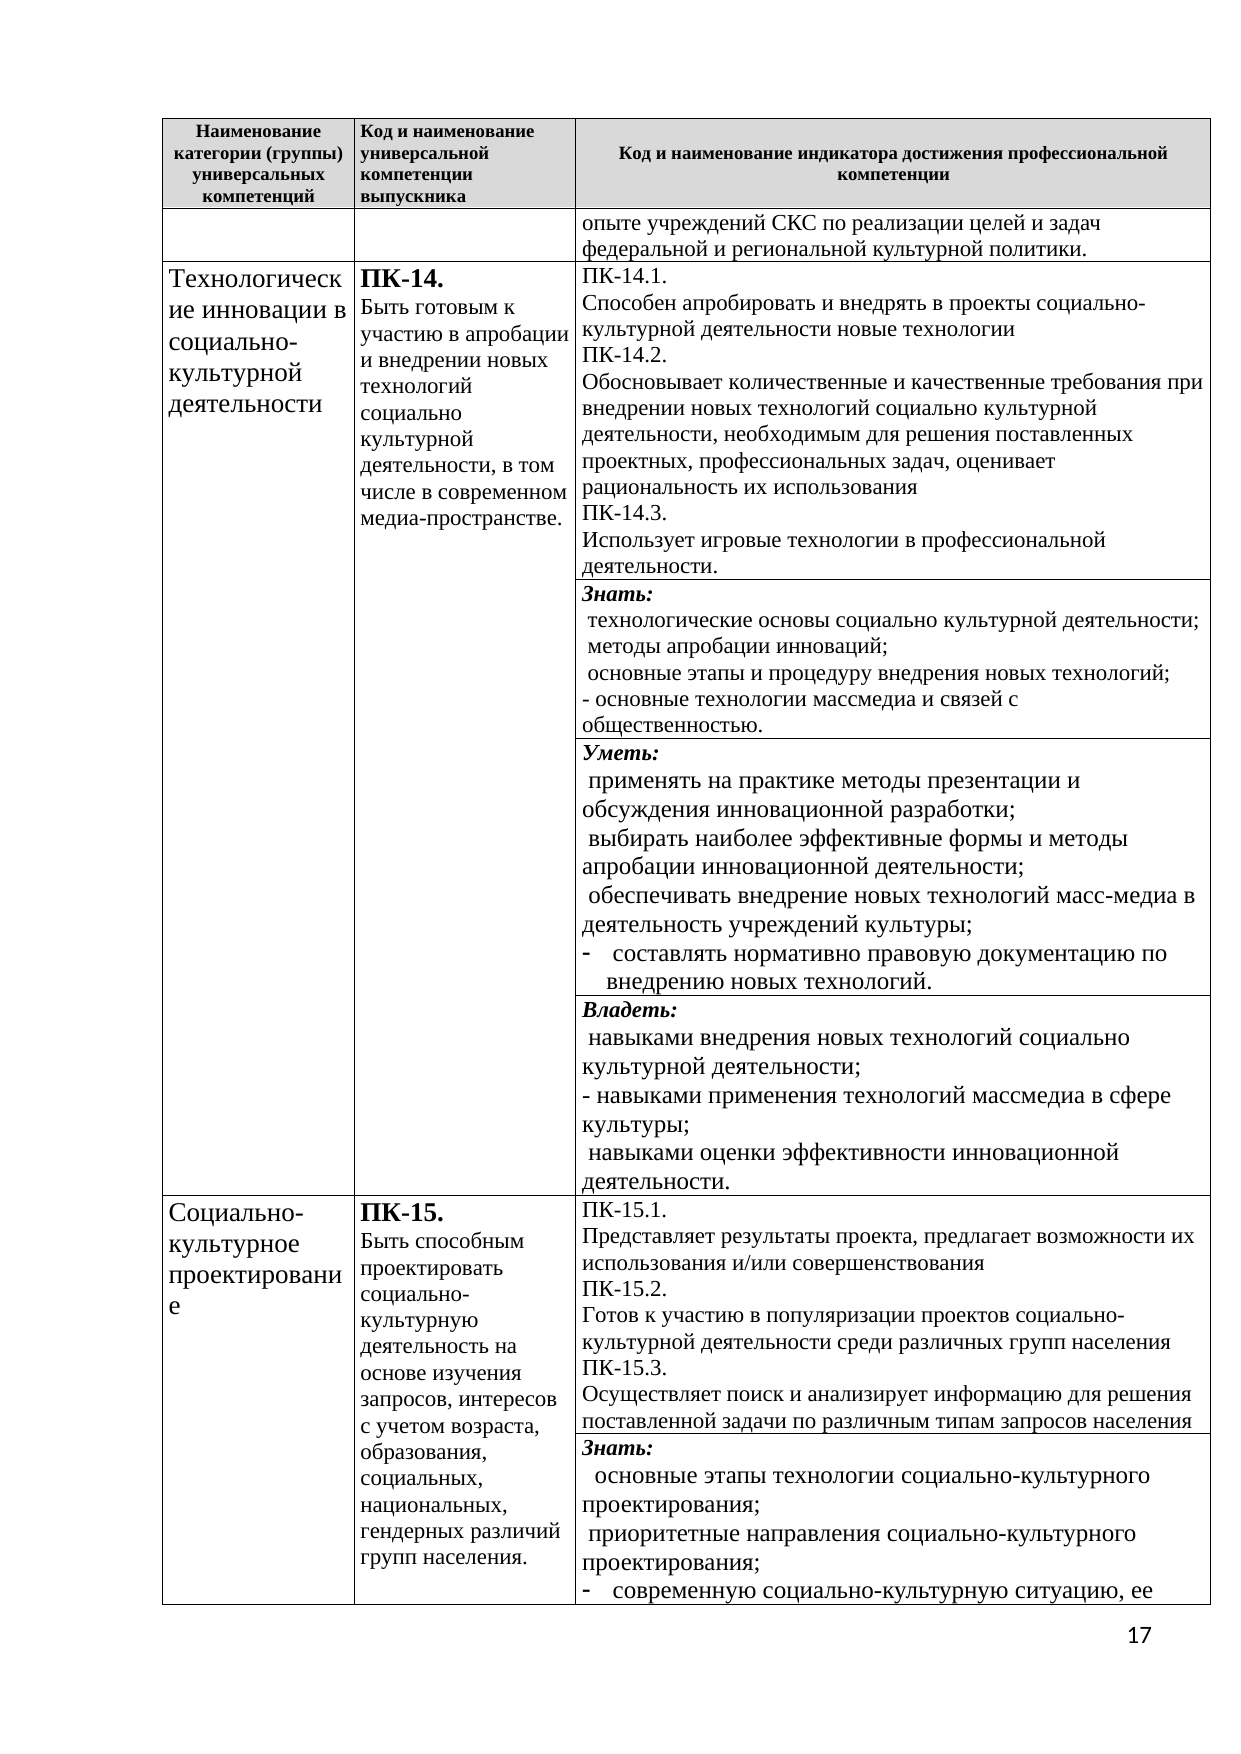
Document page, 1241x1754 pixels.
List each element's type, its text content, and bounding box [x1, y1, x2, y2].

table_cell Знать: ­ технологические основы социально­ культурной деятельности; ­ методы апробации инноваций; ­ основные этапы и процедуру внедрения новых технологий; - основные технологии массмедиа и связей с общественностью. [576, 580, 1210, 738]
table_cell ПК-15.1. Представляет результаты проекта, предлагает возможности их использования и/или совершенствования ПК-15.2. Готов к участию в популяризации проектов социально-культурной деятельности среди различных групп населения ПК-15.3. Осуществляет поиск и анализирует информацию для решения поставленной задачи по различным типам запросов населения [576, 1196, 1210, 1433]
table_cell ПК-14. Быть готовым к участию в апробации и внедрении новых технологий социально­ культурной деятельности, в том числе в современном медиа-пространстве. [355, 262, 575, 1195]
table_cell Уметь: ­ применять на практике методы презентации и обсуждения инновационной разработки; ­ выбирать наиболее эффективные формы и методы апробации инновационной деятельности; ­ обеспечивать внедрение новых технологий масс-медиа в деятельность учреждений культуры; ­ составлять нормативно­ правовую документацию по внедрению новых технологий. [576, 739, 1210, 995]
table_cell ПК-14.1. Способен апробировать и внедрять в проекты социально-культурной деятельности новые технологии ПК-14.2. Обосновывает количественные и качественные требования при внедрении новых технологий социально­ культурной деятельности, необходимым для решения поставленных проектных, профессиональных задач, оценивает рациональность их использования ПК-14.3. Использует игровые технологии в профессиональной деятельности. [576, 262, 1210, 578]
table_header Код и наименование универсальной компетенции выпускника [355, 119, 575, 207]
table_cell ПК-15. Быть способным проектировать социально-культурную деятельность на основе изучения запросов, интересов с учетом возраста, образования, социальных, национальных, гендерных различий групп населения. [355, 1196, 575, 1604]
table_header Наименование категории (группы) универсальных компетенций [163, 119, 354, 207]
table_cell Социально-культурное проектирование [163, 1196, 354, 1604]
table_cell Владеть: ­ навыками внедрения новых технологий социально­ культурной деятельности; - навыками применения технологий массмедиа в сфере культуры; ­ навыками оценки эффективности инновационной деятельности. [576, 996, 1210, 1195]
table_cell Технологические инновации в социально-культурной деятельности [163, 262, 354, 1195]
table_header Код и наименование индикатора достижения профессиональной компетенции [576, 119, 1210, 207]
